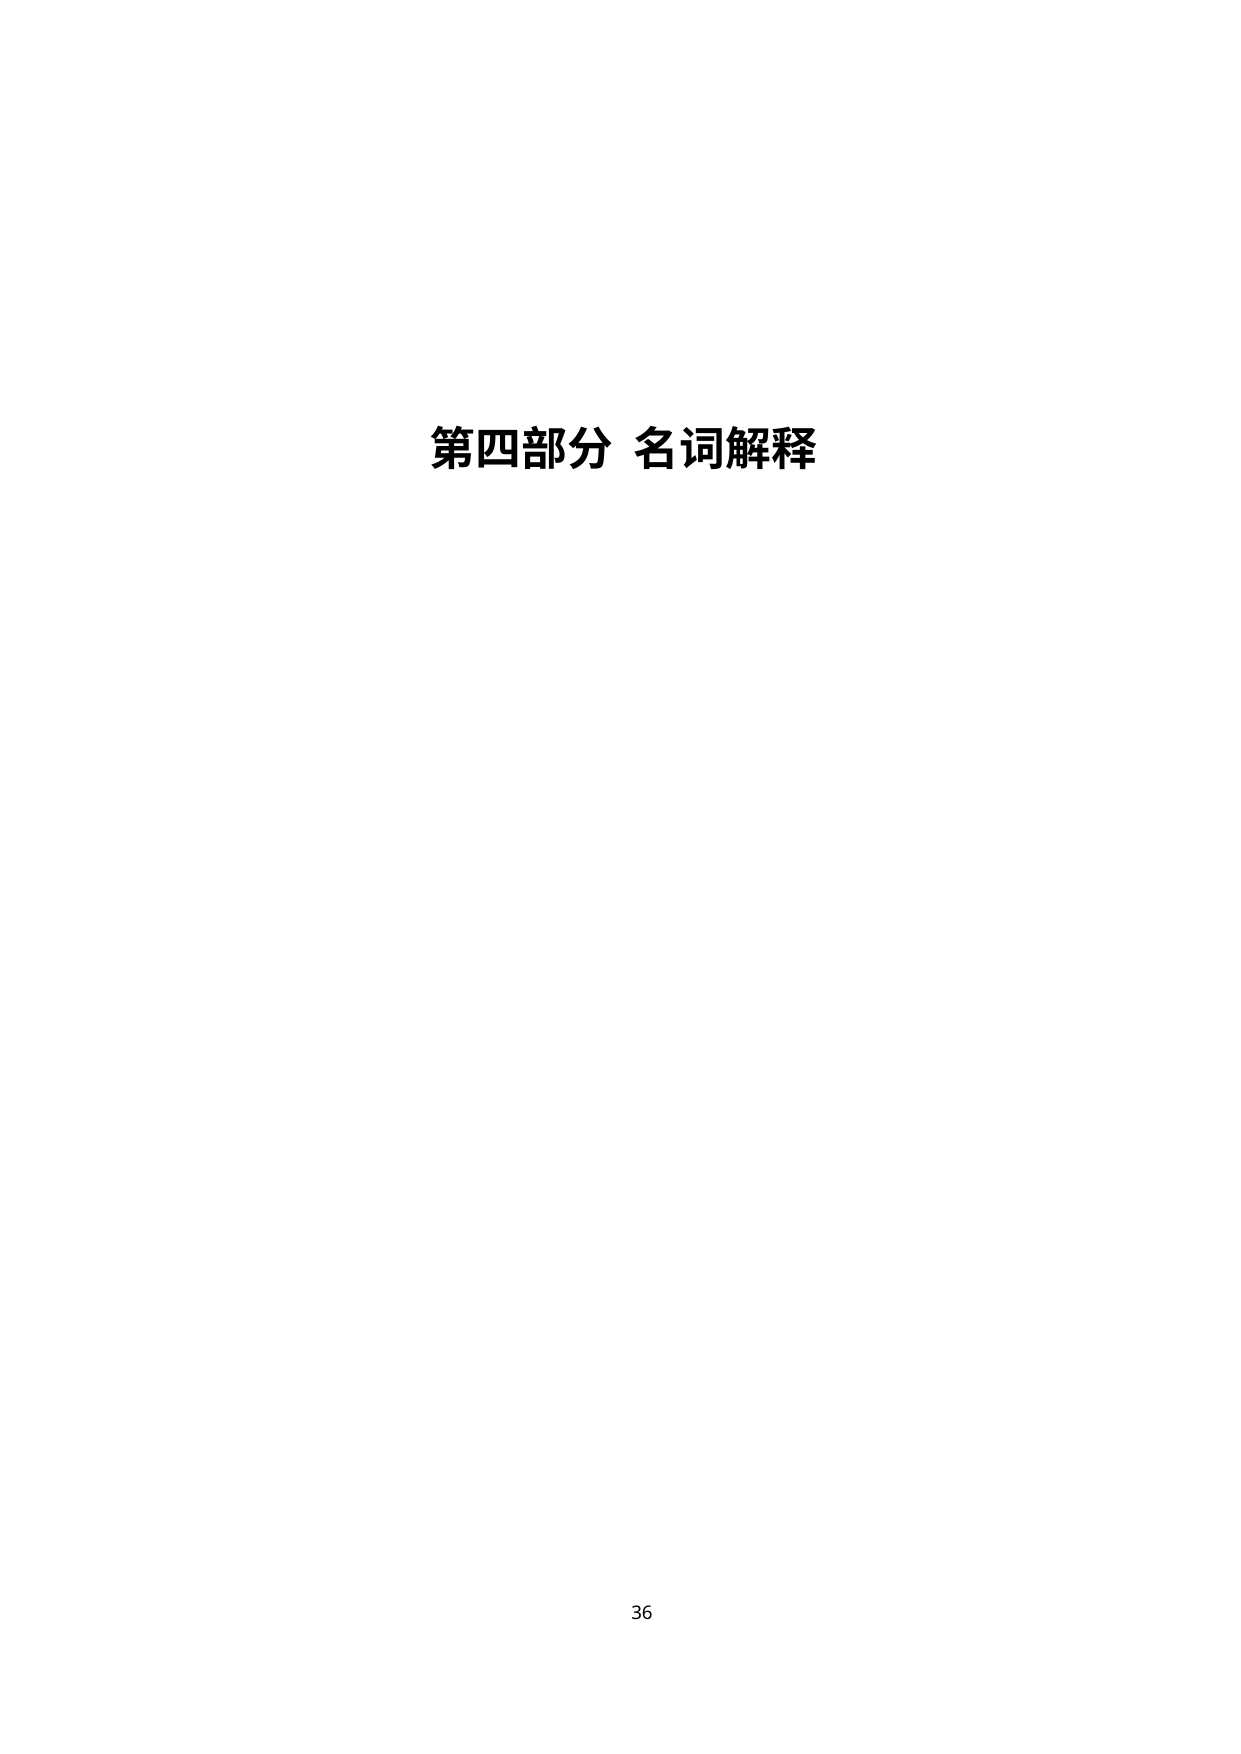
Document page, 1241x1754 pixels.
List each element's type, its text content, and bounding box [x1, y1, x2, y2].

text 第四部分 名词解释 [165, 396, 1081, 495]
